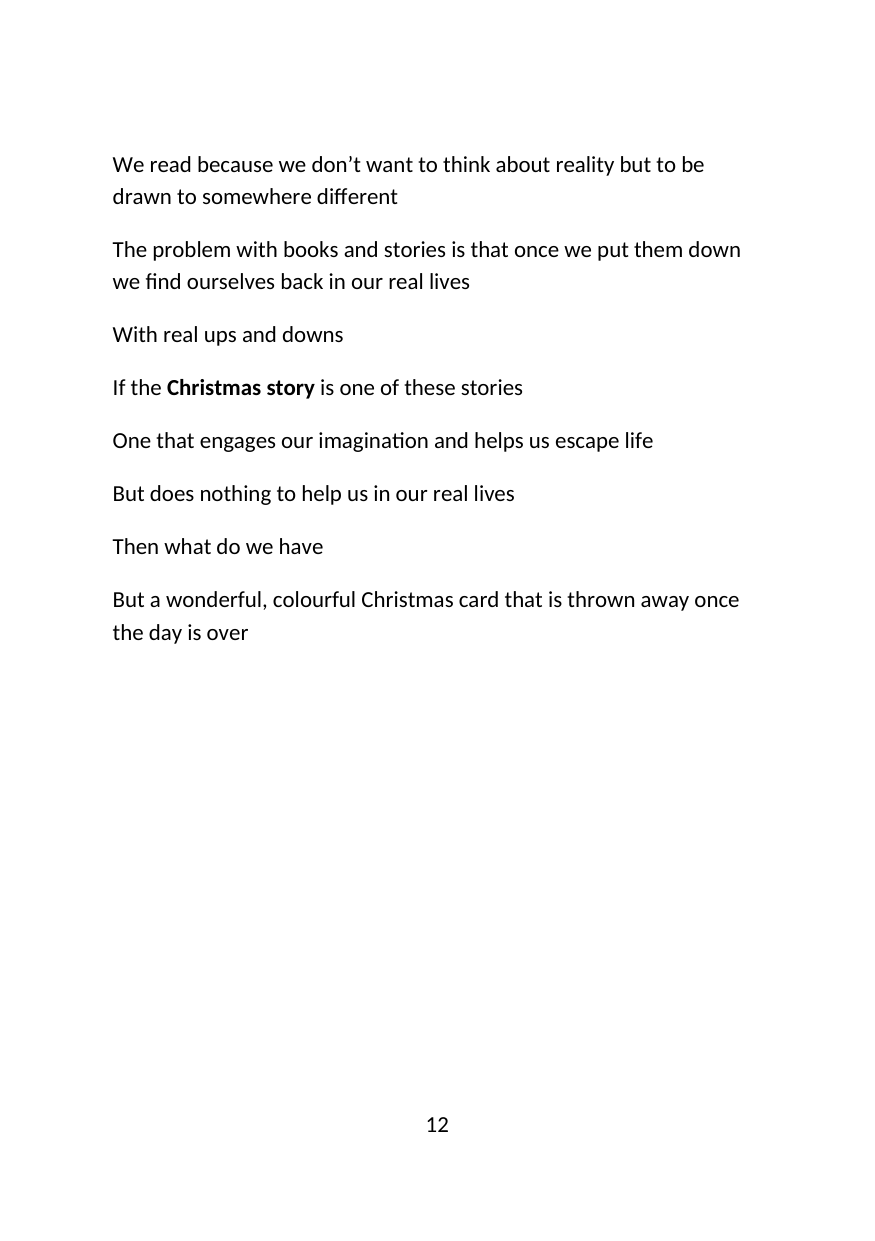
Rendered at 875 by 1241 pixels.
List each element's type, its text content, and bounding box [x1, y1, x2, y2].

text The problem with books and stories is that once we put them down we find ourselves back in our real lives [112, 235, 762, 295]
text But a wonderful, colourful Christmas card that is thrown away once the day is over [112, 586, 762, 646]
text But does nothing to help us in our real lives [112, 479, 762, 507]
text If the Christmas story is one of these stories [112, 373, 762, 401]
text With real ups and downs [112, 320, 762, 348]
text Then what do we have [112, 532, 762, 561]
text One that engages our imagination and helps us escape life [112, 426, 762, 454]
text We read because we don’t want to think about reality but to be drawn to somewhere different [112, 150, 762, 210]
